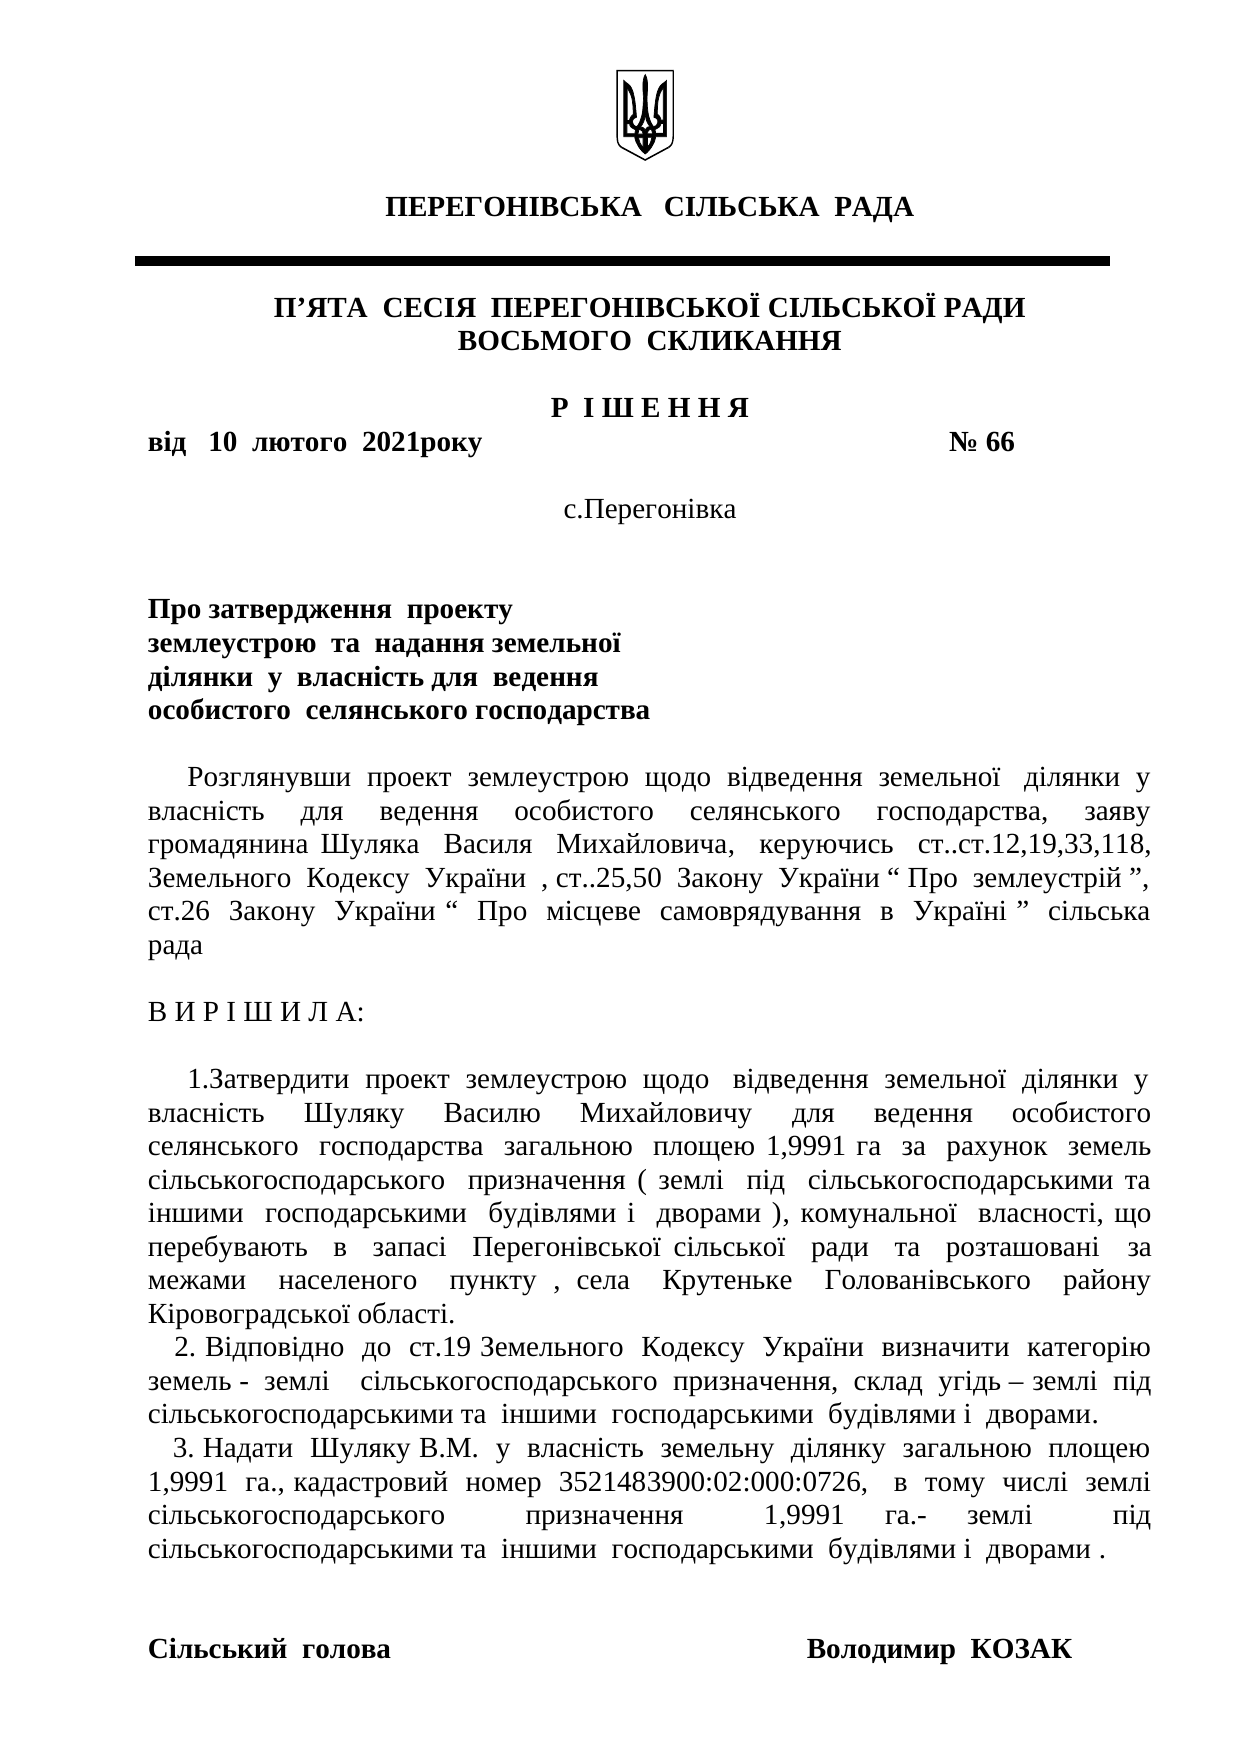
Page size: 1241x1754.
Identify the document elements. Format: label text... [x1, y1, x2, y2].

text с.Перегонівка [148, 491, 1152, 524]
text Про затвердження проекту [148, 592, 1152, 625]
text Сільський голова Володимир КОЗАК [148, 1631, 1152, 1665]
text Розглянувши проект землеустрою щодо відведення земельної ділянки у власність для ведення особистого селянського господарства, заяву громадянина Шуляка Василя Михайловича, керуючись ст..ст.12,19,33,118, Земельного Кодексу України , ст..25,50 Закону України “ Про землеустрій ”, ст.26 Закону України “ Про місцеве самоврядування в Україні ” сільська рада [148, 759, 1152, 961]
text землеустрою та надання земельної [148, 625, 1152, 659]
text Р І Ш Е Н Н Я [148, 390, 1152, 424]
text особистого селянського господарства [148, 692, 1152, 726]
text В И Р І Ш И Л А: [148, 994, 1152, 1028]
text 2. Відповідно до ст.19 Земельного Кодексу України визначити категорію земель - землі сільськогосподарського призначення, склад угідь – землі під сільськогосподарськими та іншими господарськими будівлями і дворами. [148, 1329, 1152, 1430]
text 1.Затвердити проект землеустрою щодо відведення земельної ділянки у власність Шуляку Василю Михайловичу для ведення особистого селянського господарства загальною площею 1,9991 га за рахунок земель сільськогосподарського призначення ( землі під сільськогосподарськими та іншими господарськими будівлями і дворами ), комунальної власності, що перебувають в запасі Перегонівської сільської ради та розташовані за межами населеного пункту , села Крутеньке Голованівського району Кіровоградської області. [148, 1061, 1152, 1329]
text ВОСЬМОГО СКЛИКАННЯ [148, 323, 1152, 357]
text П’ЯТА СЕСІЯ ПЕРЕГОНІВСЬКОЇ СІЛЬСЬКОЇ РАДИ [148, 290, 1152, 323]
text 3. Надати Шуляку В.М. у власність земельну ділянку загальною площею 1,9991 га., кадастровий номер 3521483900:02:000:0726, в тому числі землі сільськогосподарського призначення 1,9991 га.- землі під сільськогосподарськими та іншими господарськими будівлями і дворами . [148, 1430, 1152, 1564]
text ПЕРЕГОНІВСЬКА СІЛЬСЬКА РАДА [148, 189, 1152, 223]
text ділянки у власність для ведення [148, 659, 1152, 692]
text від 10 лютого 2021року № 66 [148, 424, 1152, 457]
